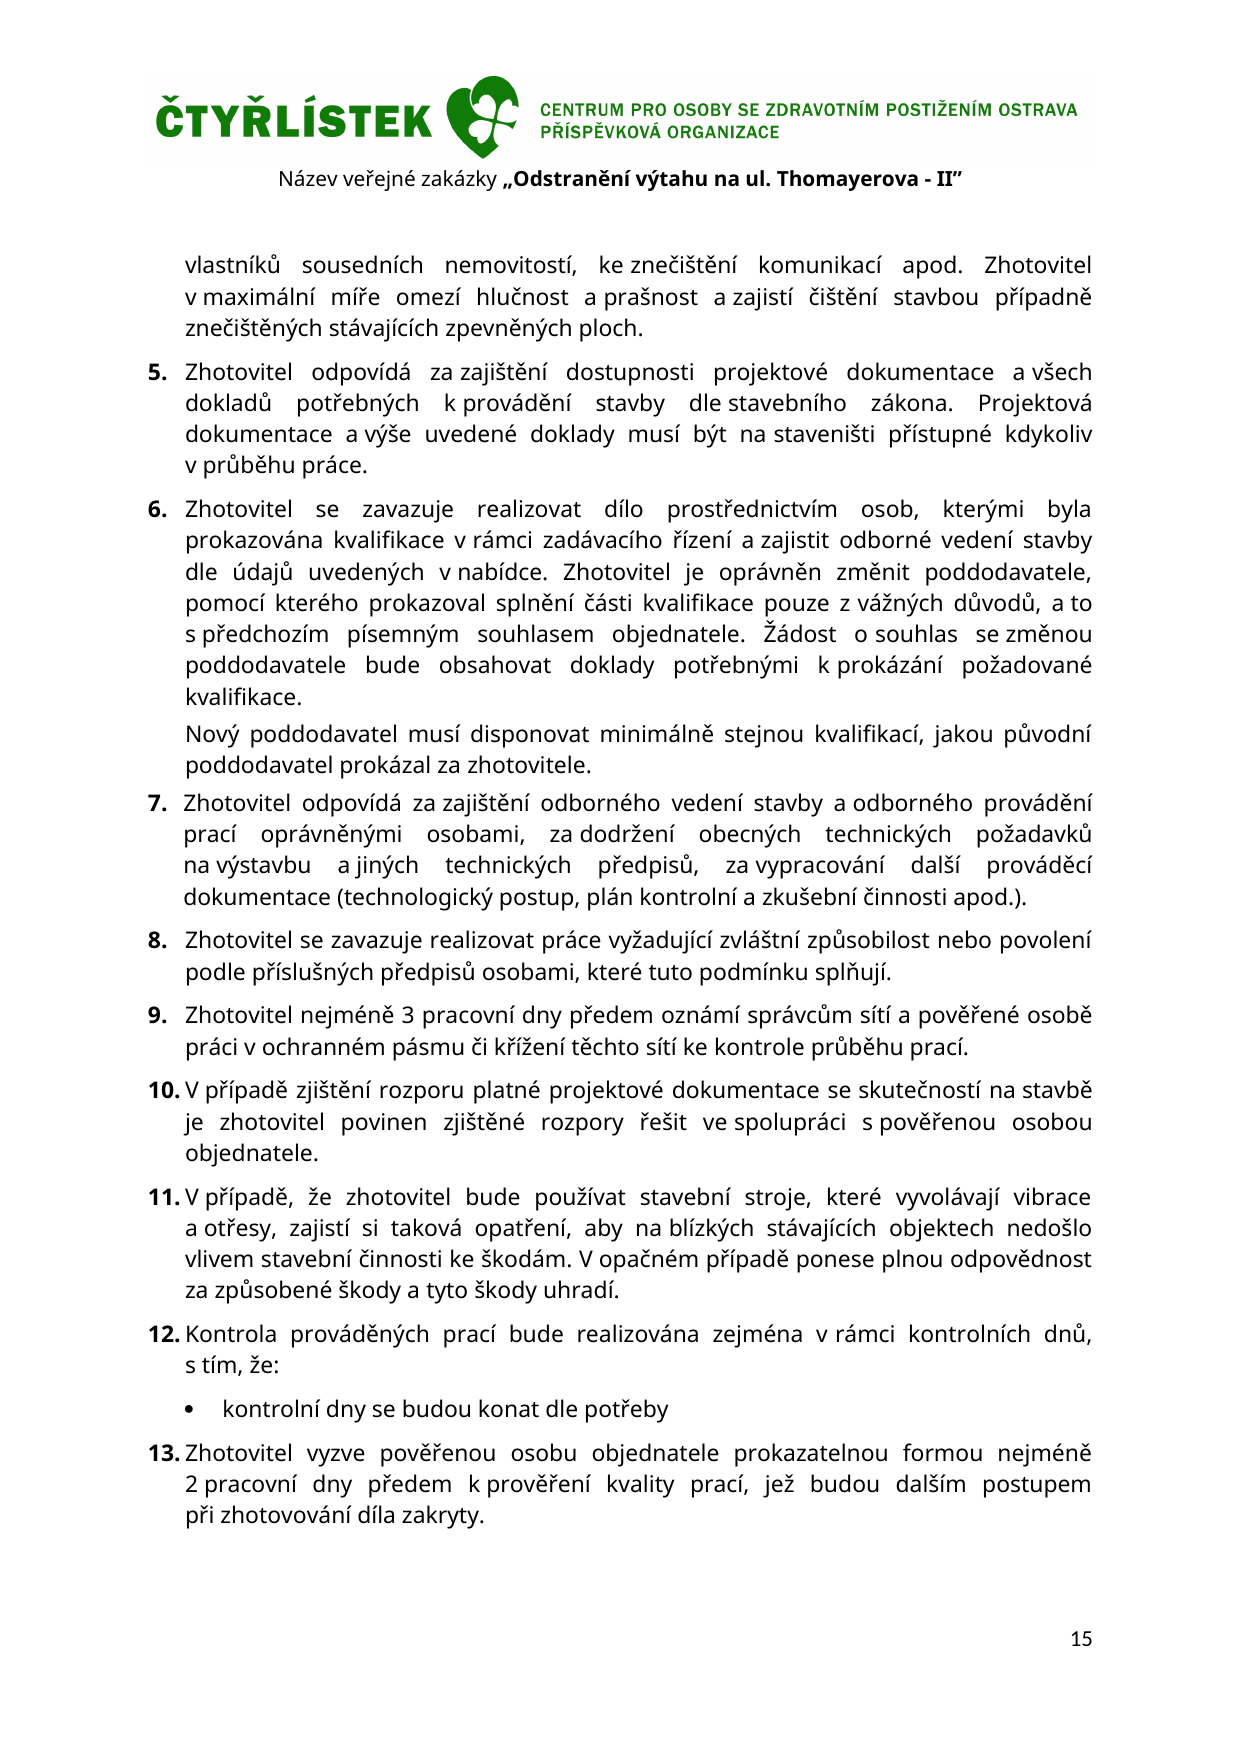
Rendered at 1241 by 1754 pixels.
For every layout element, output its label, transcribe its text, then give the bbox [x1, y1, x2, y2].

list Zhotovitel nejméně 3 pracovní dny předem oznámí správcům sítí a pověřené osobě práci v ochranném pásmu či křížení těchto sítí ke kontrole průběhu prací. [148, 999, 1093, 1062]
list Zhotovitel se zavazuje realizovat dílo prostřednictvím osob, kterými byla prokazována kvalifikace v rámci zadávacího řízení a zajistit odborné vedení stavby dle údajů uvedených v nabídce. Zhotovitel je oprávněn změnit poddodavatele, pomocí kterého prokazoval splnění části kvalifikace pouze z vážných důvodů, a to s předchozím písemným souhlasem objednatele. Žádost o souhlas se změnou poddodavatele bude obsahovat doklady potřebnými k prokázání požadované kvalifikace. [148, 493, 1093, 712]
text Nový poddodavatel musí disponovat minimálně stejnou kvalifikací, jakou původní poddodavatel prokázal za zhotovitele. [185, 718, 1093, 781]
list Zhotovitel odpovídá za zajištění dostupnosti projektové dokumentace a všech dokladů potřebných k provádění stavby dle stavebního zákona. Projektová dokumentace a výše uvedené doklady musí být na staveništi přístupné kdykoliv v průběhu práce. [148, 356, 1093, 481]
picture [147, 73, 1093, 165]
list Zhotovitel vyzve pověřenou osobu objednatele prokazatelnou formou nejméně 2 pracovní dny předem k prověření kvality prací, jež budou dalším postupem při zhotovování díla zakryty. [148, 1437, 1093, 1531]
list V případě zjištění rozporu platné projektové dokumentace se skutečností na stavbě je zhotovitel povinen zjištěné rozpory řešit ve spolupráci s pověřenou osobou objednatele. [148, 1074, 1093, 1168]
list Zhotovitel se zavazuje realizovat práce vyžadující zvláštní způsobilost nebo povolení podle příslušných předpisů osobami, které tuto podmínku splňují. [148, 924, 1093, 987]
list Kontrola prováděných prací bude realizována zejména v rámci kontrolních dnů, s tím, že: [148, 1318, 1093, 1381]
list V případě, že zhotovitel bude používat stavební stroje, které vyvolávají vibrace a otřesy, zajistí si taková opatření, aby na blízkých stávajících objektech nedošlo vlivem stavební činnosti ke škodám. V opačném případě ponese plnou odpovědnost za způsobené škody a tyto škody uhradí. [148, 1181, 1093, 1306]
list Zhotovitel odpovídá za zajištění odborného vedení stavby a odborného provádění prací oprávněnými osobami, za dodržení obecných technických požadavků na výstavbu a jiných technických předpisů, za vypracování další prováděcí dokumentace (technologický postup, plán kontrolní a zkušební činnosti apod.). [148, 787, 1093, 912]
list kontrolní dny se budou konat dle potřeby [185, 1393, 1093, 1424]
